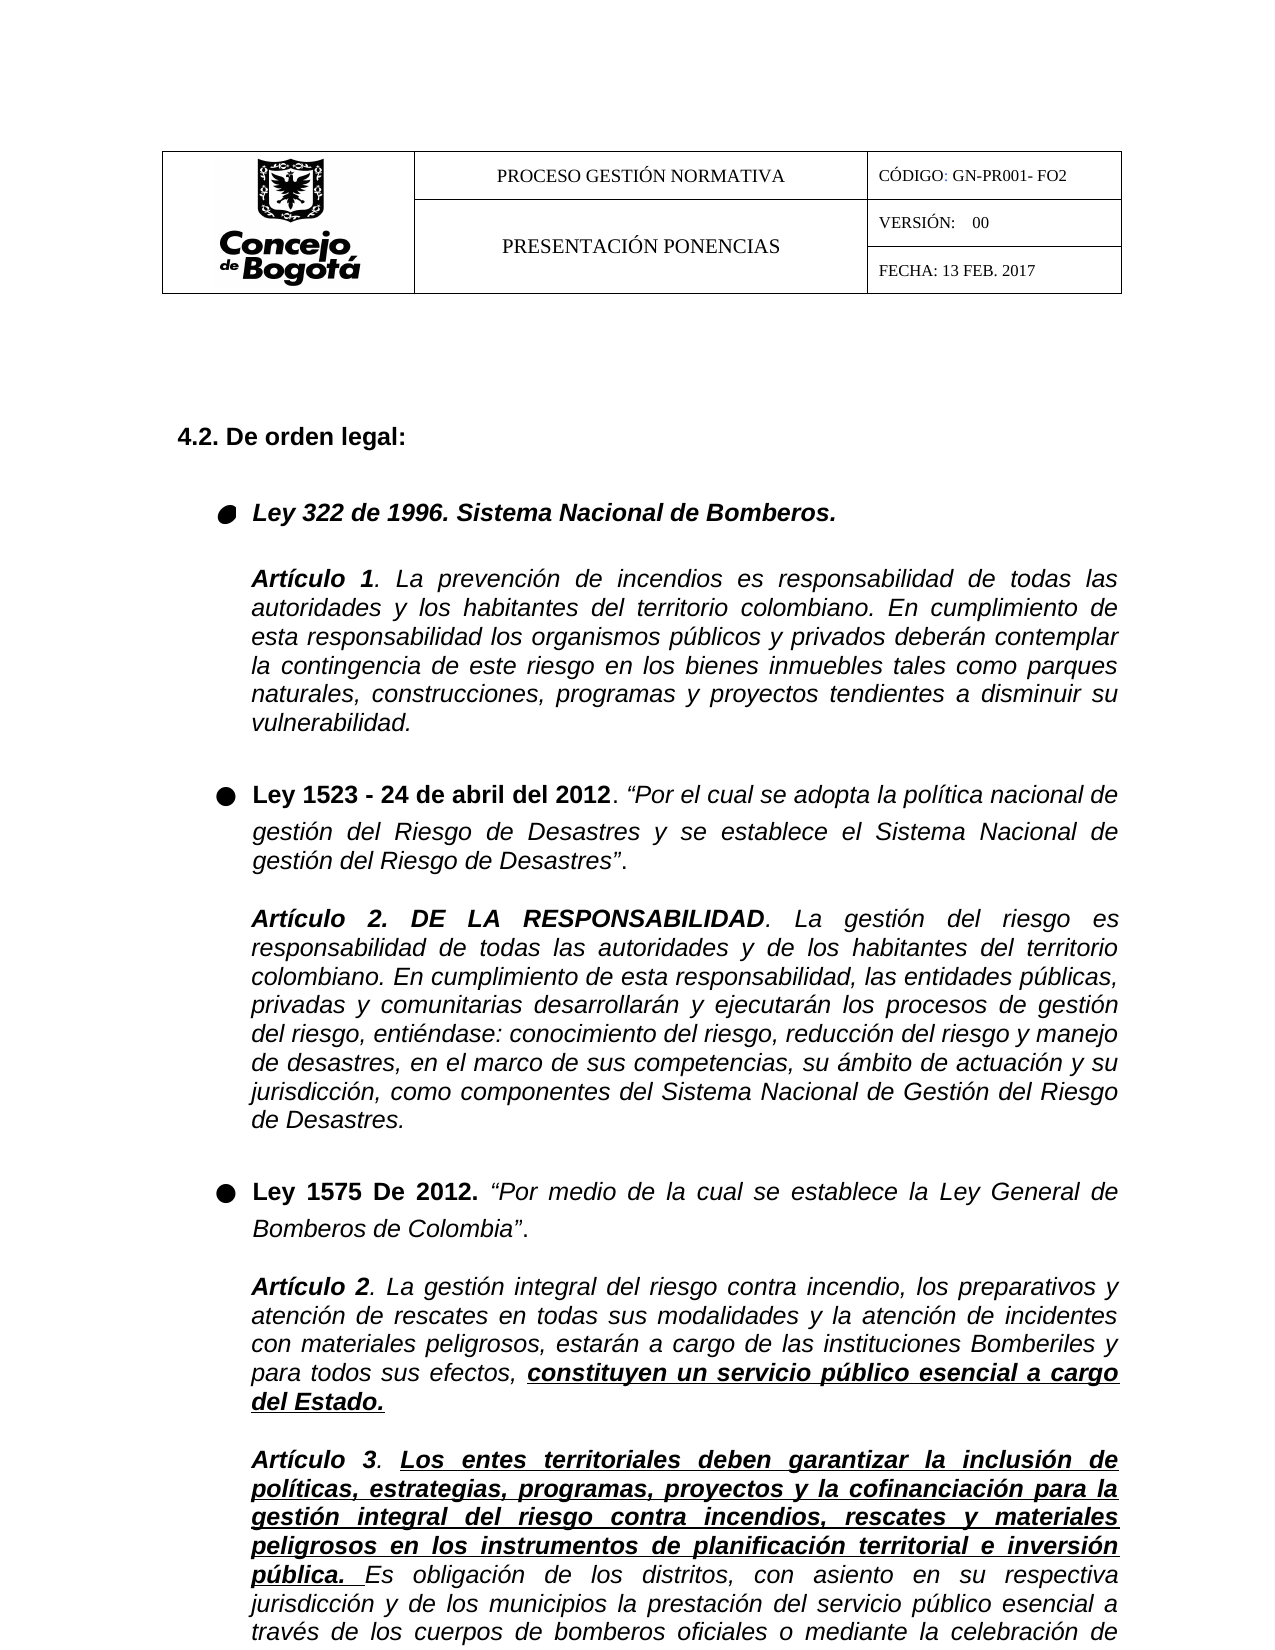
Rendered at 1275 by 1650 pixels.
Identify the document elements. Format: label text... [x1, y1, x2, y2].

text Artículo 2. DE LA RESPONSABILIDAD. La gestión del riesgo es responsabilidad de todas las autoridades y de los habitantes del territorio colombiano. En cumplimiento de esta responsabilidad, las entidades públicas, privadas y comunitarias desarrollarán y ejecutarán los procesos de gestión del riesgo, entiéndase: conocimiento del riesgo, reducción del riesgo y manejo de desastres, en el marco de sus competencias, su ámbito de actuación y su jurisdicción, como componentes del Sistema Nacional de Gestión del Riesgo de Desastres. [405, 904, 1122, 1134]
text Artículo 2. La gestión integral del riesgo contra incendio, los preparativos y atención de rescates en todas sus modalidades y la atención de incidentes con materiales peligrosos, estarán a cargo de las instituciones Bomberiles y para todos sus efectos, constituyen un servicio público esencial a cargo del Estado. [251, 1272, 1122, 1416]
text Artículo 1. La prevención de incendios es responsabilidad de todas las autoridades y los habitantes del territorio colombiano. En cumplimiento de esta responsabilidad los organismos públicos y privados deberán contemplar la contingencia de este riesgo en los bienes inmuebles tales como parques naturales, construcciones, programas y proyectos tendientes a disminuir su vulnerabilidad. [251, 564, 1122, 737]
list Ley 1575 De 2012. “Por medio de la cual se establece la Ley General de Bomberos de Colombia”. [215, 1163, 1122, 1243]
picture [214, 157, 363, 288]
list Ley 1523 - 24 de abril del 2012. “Por el cual se adopta la política nacional de gestión del Riesgo de Desastres y se establece el Sistema Nacional de gestión del Riesgo de Desastres”. [215, 766, 1122, 875]
list Ley 322 de 1996. Sistema Nacional de Bomberos. [252, 484, 1122, 535]
text 4.2. De orden legal: [177, 422, 1122, 451]
